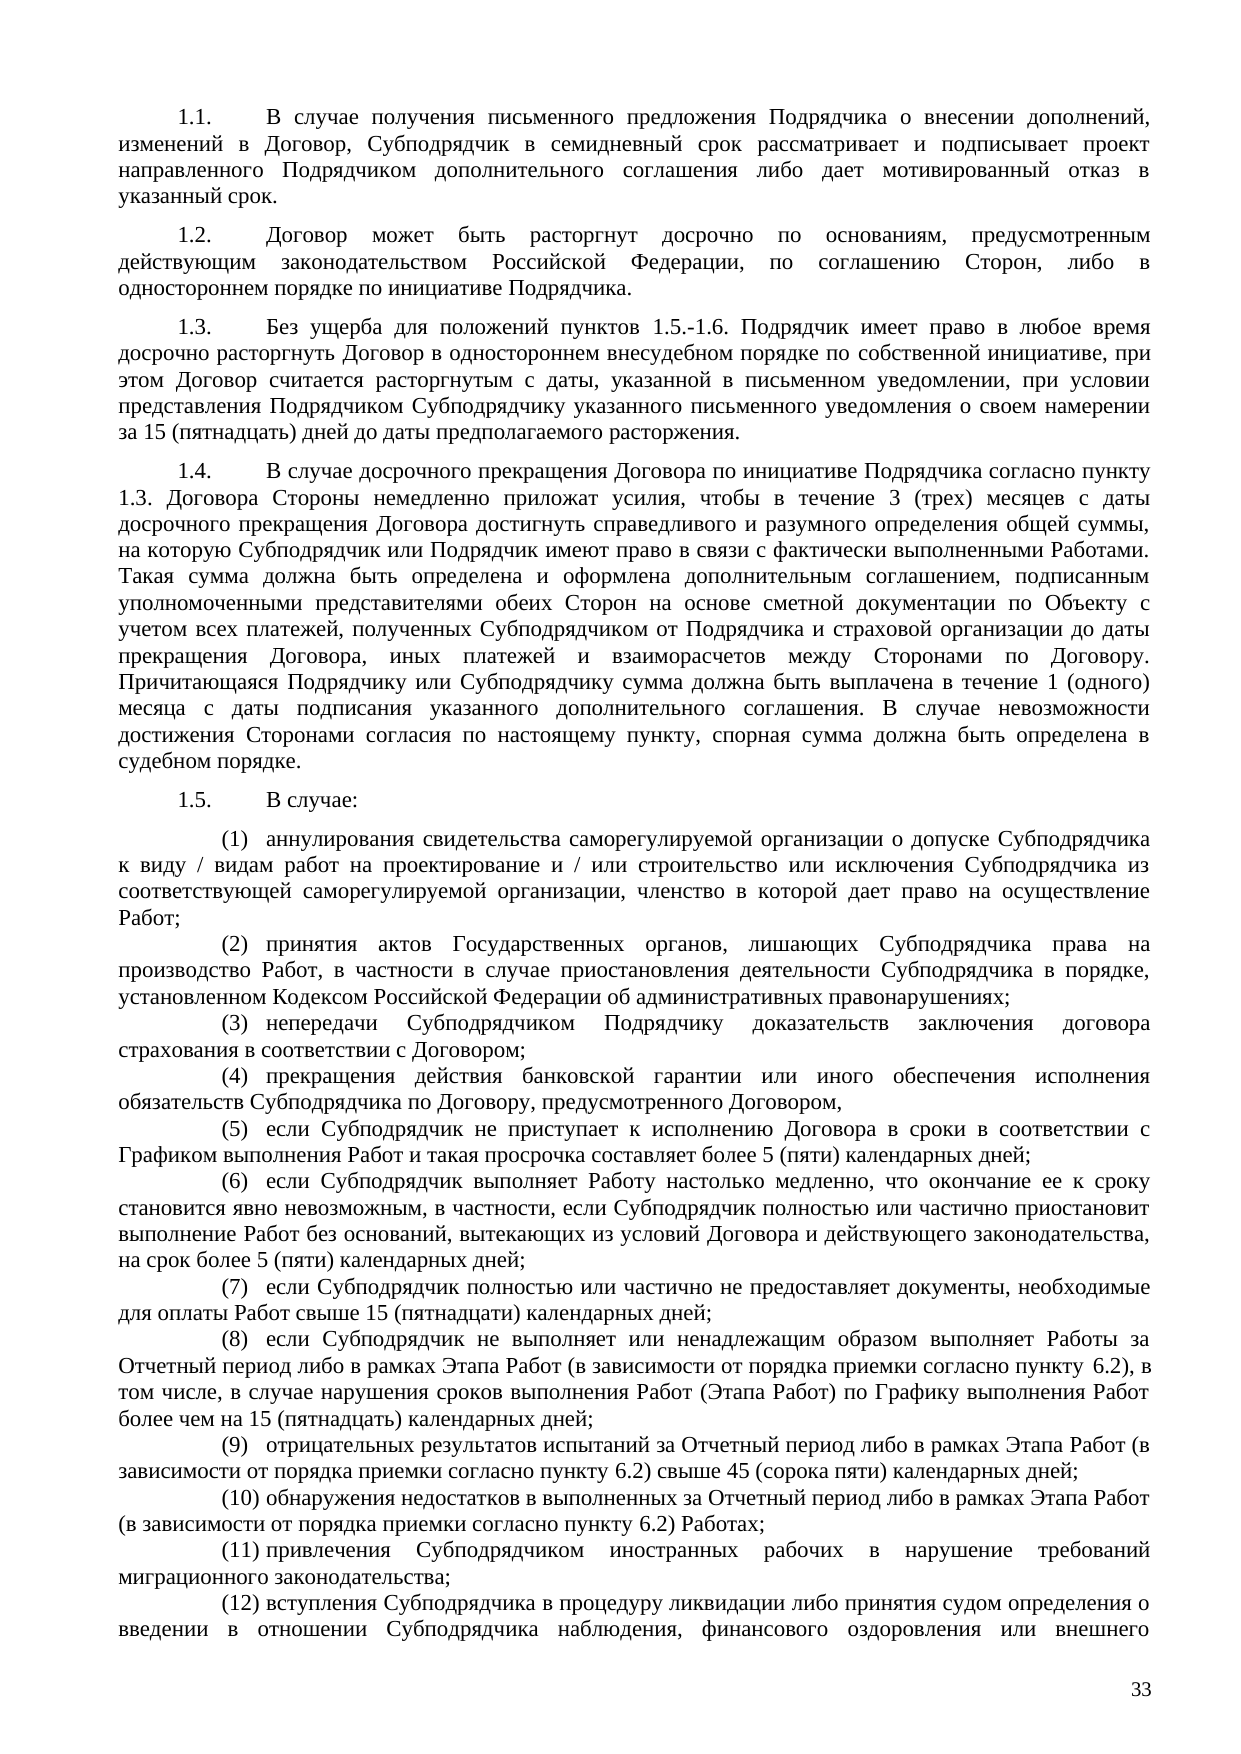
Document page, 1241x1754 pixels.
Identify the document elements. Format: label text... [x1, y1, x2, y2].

text если Субподрядчик полностью или частично не предоставляет документы, необходимые для оплаты Работ свыше 15 (пятнадцати) календарных дней; [118, 1273, 1152, 1326]
text Без ущерба для положений пунктов 29.5.-29.6. Подрядчик имеет право в любое время досрочно расторгнуть Договор в одностороннем внесудебном порядке по собственной инициативе, при этом Договор считается расторгнутым с даты, указанной в письменном уведомлении, при условии представления Подрядчиком Субподрядчику указанного письменного уведомления о своем намерении за 15 (пятнадцать) дней до даты предполагаемого расторжения. [118, 313, 1152, 445]
text привлечения Субподрядчиком иностранных рабочих в нарушение требований миграционного законодательства; [118, 1536, 1152, 1589]
text обнаружения недостатков в выполненных за Отчетный период либо в рамках Этапа Работ (в зависимости от порядка приемки согласно пункту 21.2) Работах; [118, 1484, 1152, 1536]
text если Субподрядчик выполняет Работу настолько медленно, что окончание ее к сроку становится явно невозможным, в частности, если Субподрядчик полностью или частично приостановит выполнение Работ без оснований, вытекающих из условий Договора и действующего законодательства, на срок более 5 (пяти) календарных дней; [118, 1167, 1152, 1273]
text если Субподрядчик не выполняет или ненадлежащим образом выполняет Работы за Отчетный период либо в рамках Этапа Работ (в зависимости от порядка приемки согласно пункту 21.2), в том числе, в случае нарушения сроков выполнения Работ (Этапа Работ) по Графику выполнения Работ более чем на 15 (пятнадцать) календарных дней; [118, 1326, 1152, 1431]
text отрицательных результатов испытаний за Отчетный период либо в рамках Этапа Работ (в зависимости от порядка приемки согласно пункту 21.2) свыше 45 (сорока пяти) календарных дней; [118, 1431, 1152, 1484]
text принятия актов Государственных органов, лишающих Субподрядчика права на производство Работ, в частности в случае приостановления деятельности Субподрядчика в порядке, установленном Кодексом Российской Федерации об административных правонарушениях; [118, 930, 1152, 1009]
text В случае получения письменного предложения Подрядчика о внесении дополнений, изменений в Договор, Субподрядчик в семидневный срок рассматривает и подписывает проект направленного Подрядчиком дополнительного соглашения либо дает мотивированный отказ в указанный срок. [118, 103, 1152, 209]
text если Субподрядчик не приступает к исполнению Договора в сроки в соответствии с Графиком выполнения Работ и такая просрочка составляет более 5 (пяти) календарных дней; [118, 1115, 1152, 1167]
text Договор может быть расторгнут досрочно по основаниям, предусмотренным действующим законодательством Российской Федерации, по соглашению Сторон, либо в одностороннем порядке по инициативе Подрядчика. [118, 221, 1152, 300]
text В случае досрочного прекращения Договора по инициативе Подрядчика согласно пункту 30.3. Договора Стороны немедленно приложат усилия, чтобы в течение 3 (трех) месяцев с даты досрочного прекращения Договора достигнуть справедливого и разумного определения общей суммы, на которую Субподрядчик или Подрядчик имеют право в связи с фактически выполненными Работами. Такая сумма должна быть определена и оформлена дополнительным соглашением, подписанным уполномоченными представителями обеих Сторон на основе сметной документации по Объекту с учетом всех платежей, полученных Субподрядчиком от Подрядчика и страховой организации до даты прекращения Договора, иных платежей и взаиморасчетов между Сторонами по Договору. Причитающаяся Подрядчику или Субподрядчику сумма должна быть выплачена в течение 1 (одного) месяца с даты подписания указанного дополнительного соглашения. В случае невозможности достижения Сторонами согласия по настоящему пункту, спорная сумма должна быть определена в судебном порядке. [118, 457, 1152, 773]
text прекращения действия банковской гарантии или иного обеспечения исполнения обязательств Субподрядчика по Договору, предусмотренного Договором, [118, 1062, 1152, 1115]
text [118, 1589, 1152, 1642]
text В случае: [118, 786, 1152, 812]
text непередачи Субподрядчиком Подрядчику доказательств заключения договора страхования в соответствии с Договором; [118, 1009, 1152, 1062]
text аннулирования свидетельства саморегулируемой организации о допуске Субподрядчика к виду / видам работ на проектирование и / или строительство или исключения Субподрядчика из соответствующей саморегулируемой организации, членство в которой дает право на осуществление Работ; [118, 825, 1152, 930]
